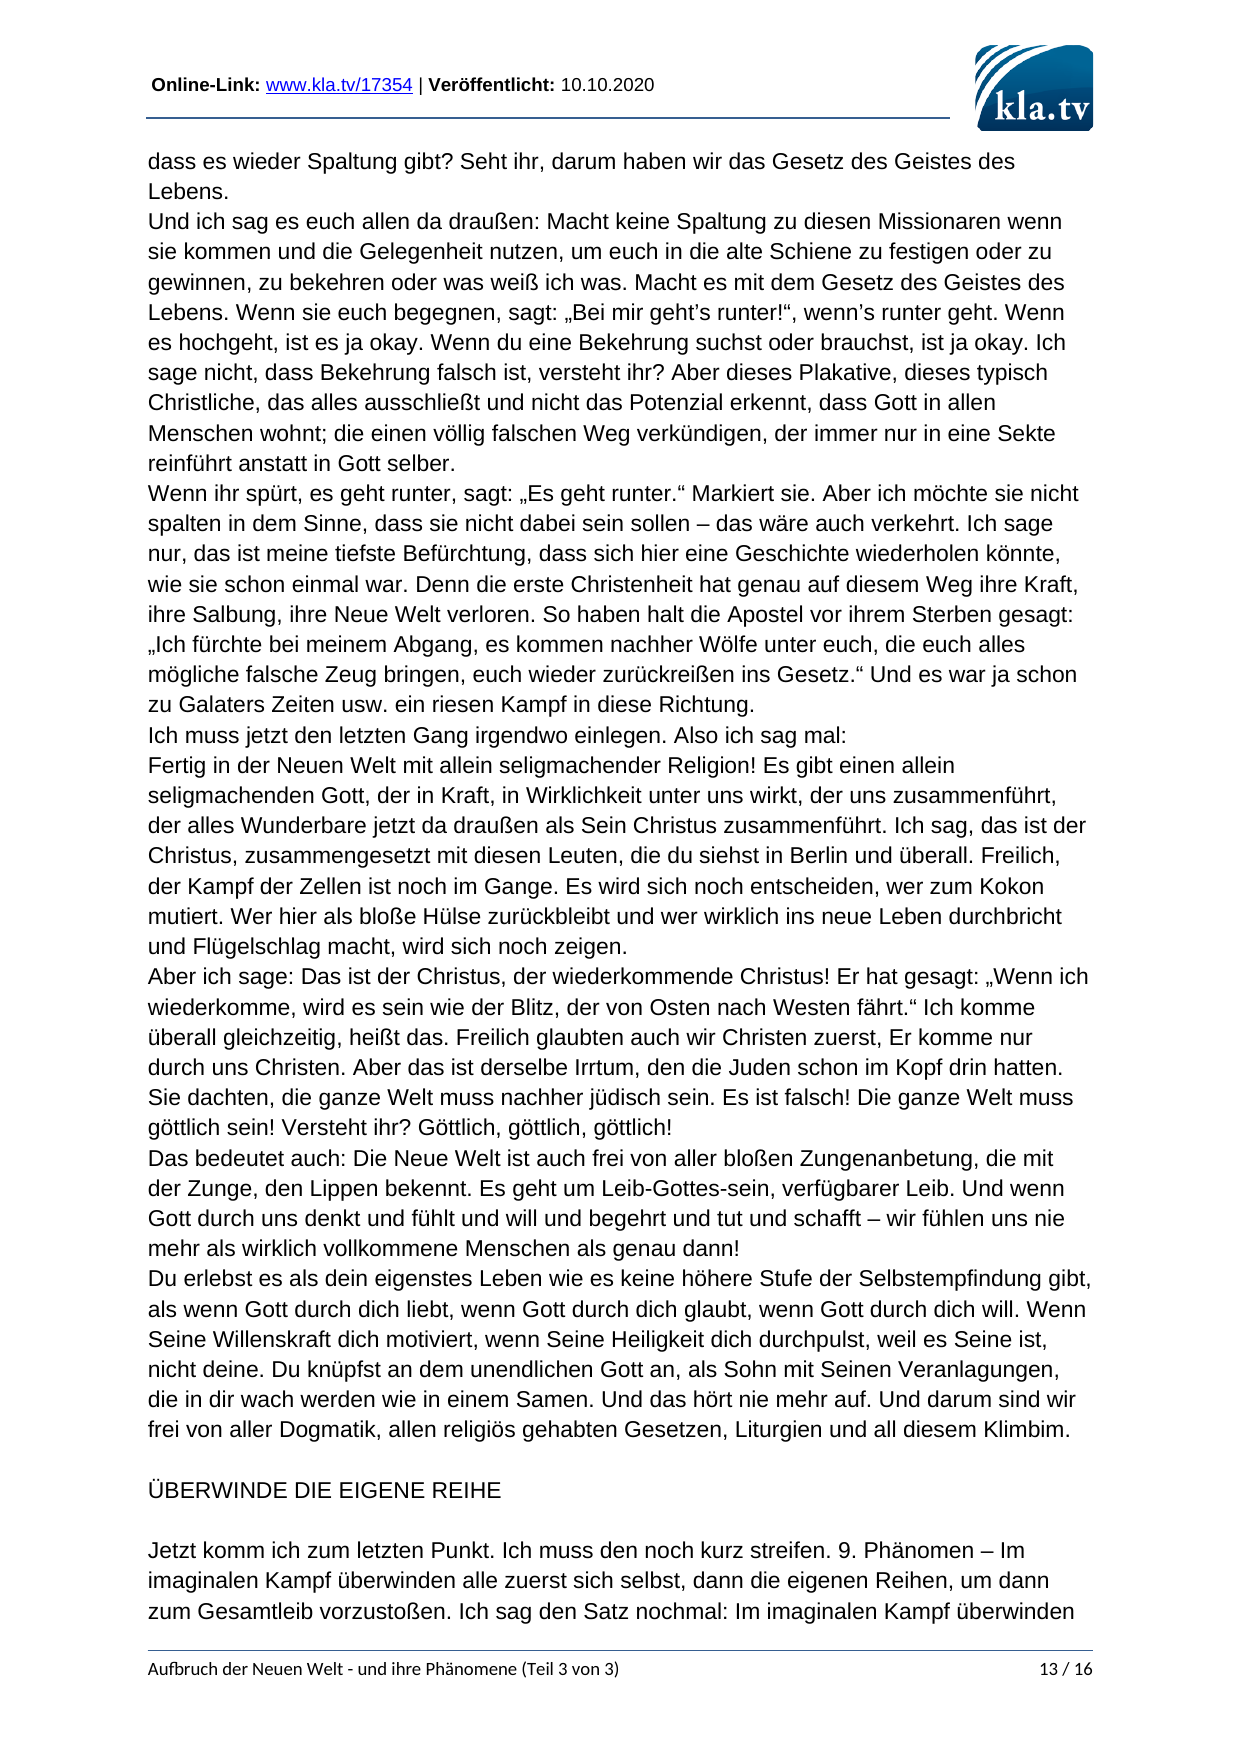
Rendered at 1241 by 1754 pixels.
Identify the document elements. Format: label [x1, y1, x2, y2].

text [148, 148, 1093, 1624]
